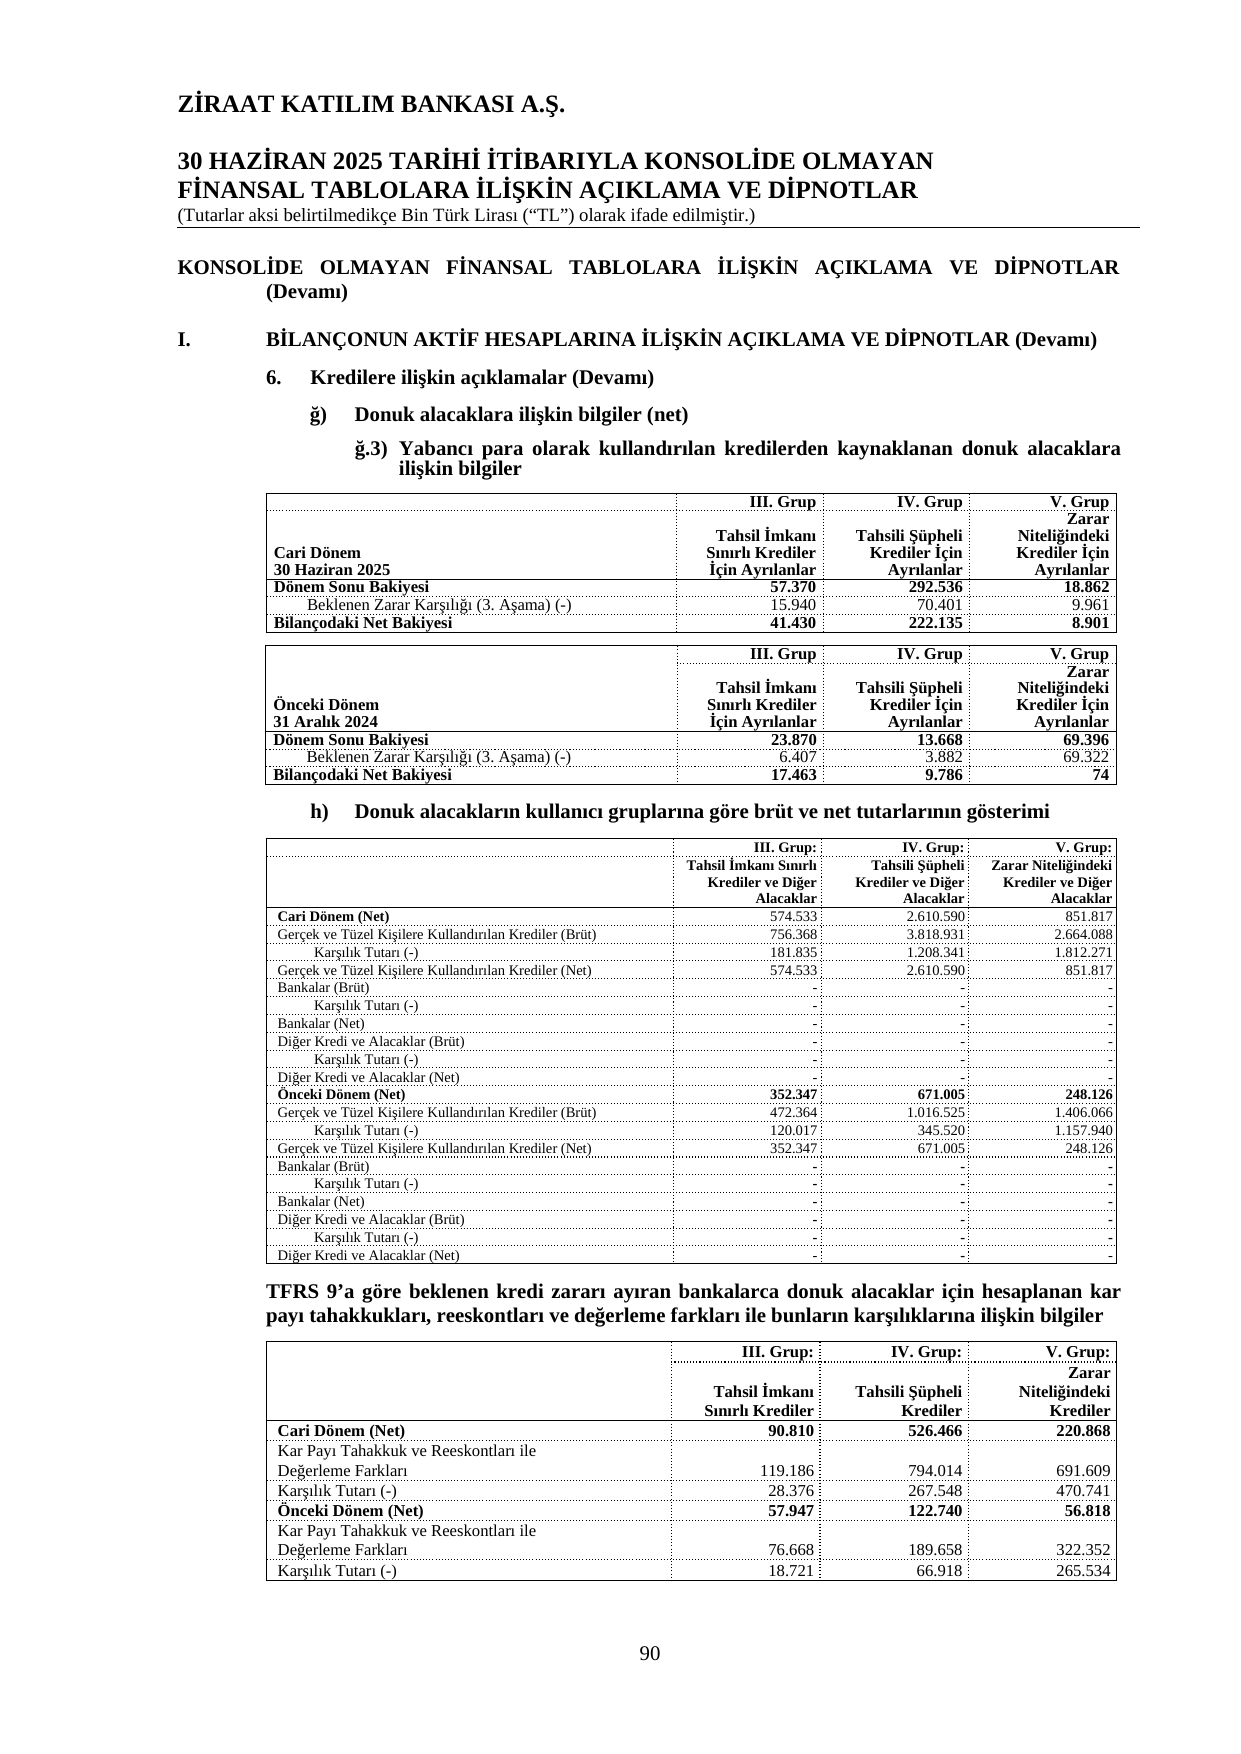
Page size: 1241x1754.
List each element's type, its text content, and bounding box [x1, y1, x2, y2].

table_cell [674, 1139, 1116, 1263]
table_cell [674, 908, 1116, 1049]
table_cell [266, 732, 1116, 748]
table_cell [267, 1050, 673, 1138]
text I. BİLANÇONUN AKTİF HESAPLARINA İLİŞKİN AÇIKLAMA VE DİPNOTLAR (Devamı) [177, 327, 1120, 351]
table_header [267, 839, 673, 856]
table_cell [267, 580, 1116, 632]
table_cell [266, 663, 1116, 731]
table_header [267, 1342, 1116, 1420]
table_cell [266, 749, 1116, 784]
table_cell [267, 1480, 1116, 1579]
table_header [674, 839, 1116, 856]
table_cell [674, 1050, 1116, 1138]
text TFRS 9’a göre beklenen kredi zararı ayıran bankalarca donuk alacaklar için hesaplanan kar payı tahakkukları, reeskontları ve değerleme farkları ile bunların karşılıklarına ilişkin bilgiler [266, 1279, 1122, 1327]
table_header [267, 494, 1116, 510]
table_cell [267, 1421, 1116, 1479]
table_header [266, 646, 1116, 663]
text h) Donuk alacakların kullanıcı gruplarına göre brüt ve net tutarlarının gösterimi [310, 799, 1122, 823]
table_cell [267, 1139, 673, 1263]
text KONSOLİDE OLMAYAN FİNANSAL TABLOLARA İLİŞKİN AÇIKLAMA VE DİPNOTLAR (Devamı) [177, 255, 1120, 303]
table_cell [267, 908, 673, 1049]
text ğ.3) Yabancı para olarak kullandırılan kredilerden kaynaklanan donuk alacaklara ilişkin bilgiler [354, 438, 1122, 480]
list Kredilere ilişkin açıklamalar (Devamı) [266, 365, 1122, 389]
text ğ) Donuk alacaklara ilişkin bilgiler (net) [309, 402, 1122, 426]
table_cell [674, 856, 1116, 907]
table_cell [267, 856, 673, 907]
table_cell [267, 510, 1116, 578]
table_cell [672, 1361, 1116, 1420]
